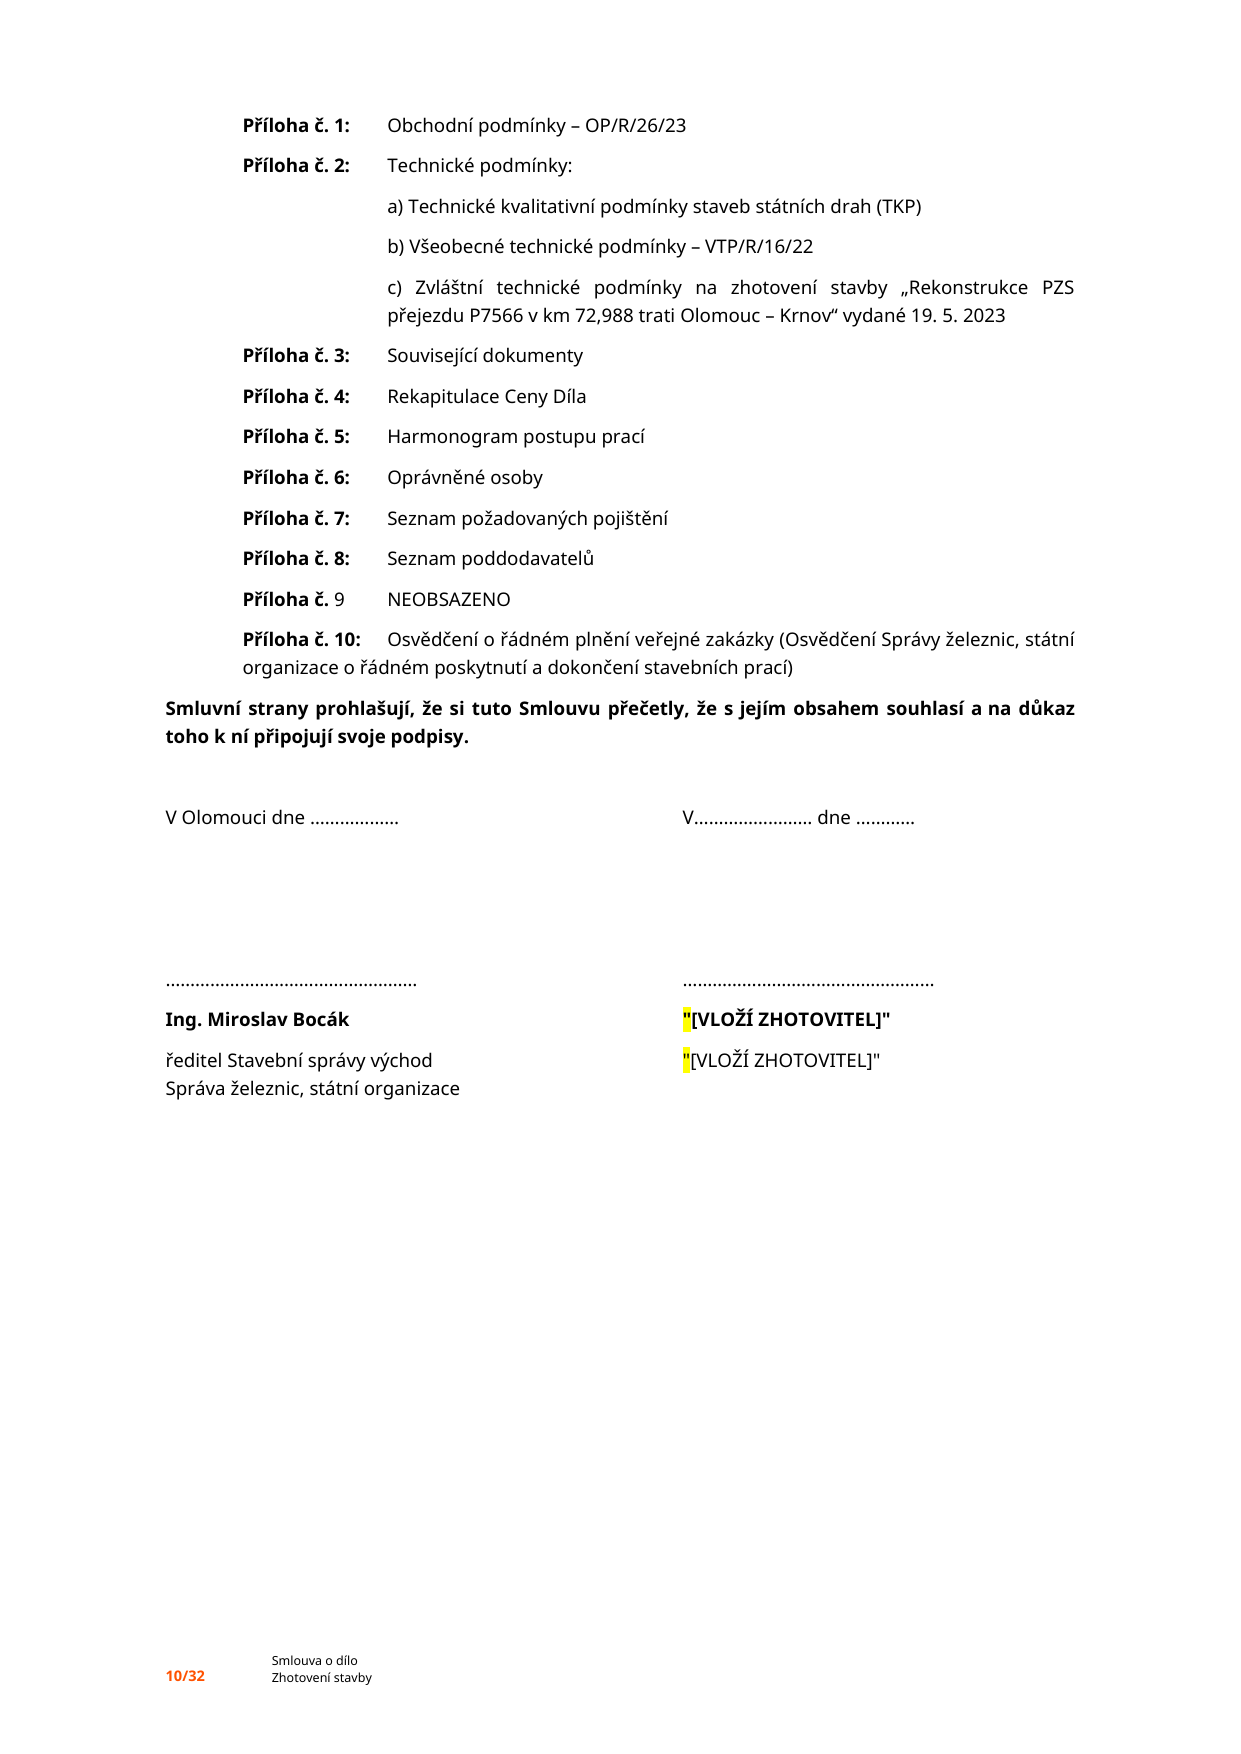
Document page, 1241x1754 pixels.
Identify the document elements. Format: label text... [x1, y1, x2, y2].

text Ing. Miroslav Bocák [691, 1007, 1075, 1032]
text …………………………………………… …………………………………………… [165, 966, 1075, 992]
text c) Zvláštní technické podmínky na zhotovení stavby „Rekonstrukce PZS přejezdu P7566 v km 72,988 trati Olomouc – Krnov“ vydané 19. 5. 2023 [387, 274, 1075, 328]
text Příloha č. 8: Seznam poddodavatelů [242, 545, 1075, 571]
text V Olomouci dne ……………… V…………………… dne ………… [165, 804, 1075, 829]
text Příloha č. 5: Harmonogram postupu prací [242, 424, 1075, 449]
text Ing. Miroslav Bocák [165, 1007, 683, 1032]
text Správa železnic, státní organizace [165, 1075, 1075, 1101]
text Příloha č. 7: Seznam požadovaných pojištění [242, 505, 1075, 530]
text Příloha č. 10: Osvědčení o řádném plnění veřejné zakázky (Osvědčení Správy železnic, státní organizace o řádném poskytnutí a dokončení stavebních prací) [242, 626, 1075, 680]
text Příloha č. 3: Související dokumenty [242, 343, 1075, 368]
text ředitel Stavební správy východ [165, 1047, 683, 1073]
text Příloha č. 1: Obchodní podmínky – OP/R/26/23 [242, 112, 1075, 138]
text Příloha č. 2: Technické podmínky: [242, 153, 1075, 178]
text Příloha č. 9 NEOBSAZENO [242, 586, 1075, 611]
text Příloha č. 6: Oprávněné osoby [242, 464, 1075, 490]
text Příloha č. 4: Rekapitulace Ceny Díla [242, 383, 1075, 409]
text b) Všeobecné technické podmínky – VTP/R/16/22 [387, 234, 1075, 259]
text a) Technické kvalitativní podmínky staveb státních drah (TKP) [387, 193, 1075, 219]
text ředitel Stavební správy východ [690, 1047, 1075, 1073]
text Smluvní strany prohlašují, že si tuto Smlouvu přečetly, že s jejím obsahem souhlasí a na důkaz toho k ní připojují svoje podpisy. [165, 695, 1075, 748]
